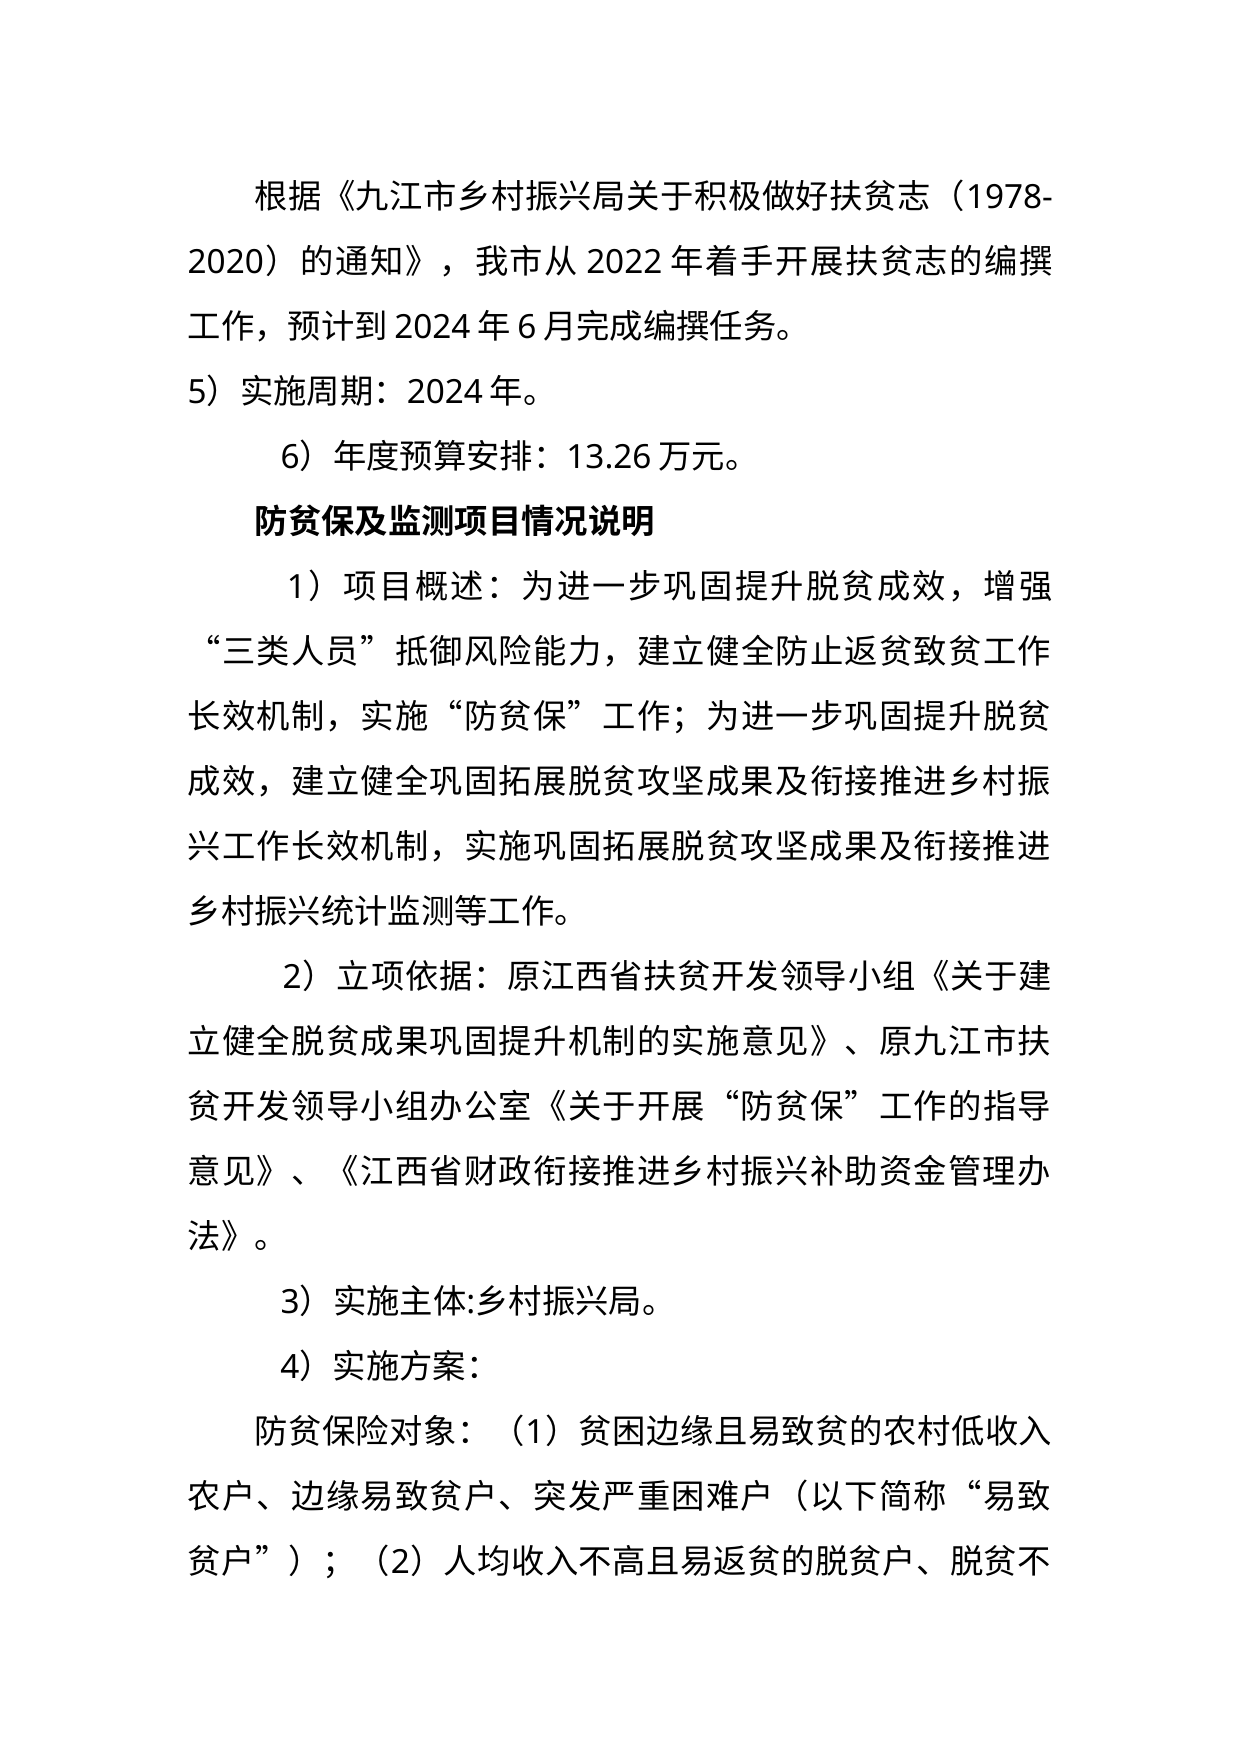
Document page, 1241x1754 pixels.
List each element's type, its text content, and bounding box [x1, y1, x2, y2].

text 防贫保及监测项目情况说明 [187, 487, 1053, 552]
text 根据《九江市乡村振兴局关于积极做好扶贫志（1978-2020）的通知》，我市从2022年着手开展扶贫志的编撰工作，预计到2024年6月完成编撰任务。 [187, 162, 1053, 357]
text 3）实施主体:乡村振兴局。 [187, 1267, 1053, 1332]
text 1）项目概述：为进一步巩固提升脱贫成效，增强“三类人员”抵御风险能力，建立健全防止返贫致贫工作长效机制，实施“防贫保”工作；为进一步巩固提升脱贫成效，建立健全巩固拓展脱贫攻坚成果及衔接推进乡村振兴工作长效机制，实施巩固拓展脱贫攻坚成果及衔接推进乡村振兴统计监测等工作。 [187, 552, 1053, 942]
text 6）年度预算安排：13.26万元。 [187, 422, 1053, 487]
list 实施周期：2024年。 [187, 357, 1053, 422]
text 4）实施方案： [187, 1332, 1053, 1397]
text 2）立项依据：原江西省扶贫开发领导小组《关于建立健全脱贫成果巩固提升机制的实施意见》、原九江市扶贫开发领导小组办公室《关于开展“防贫保”工作的指导意见》、《江西省财政衔接推进乡村振兴补助资金管理办法》。 [187, 942, 1053, 1267]
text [187, 1397, 1053, 1592]
